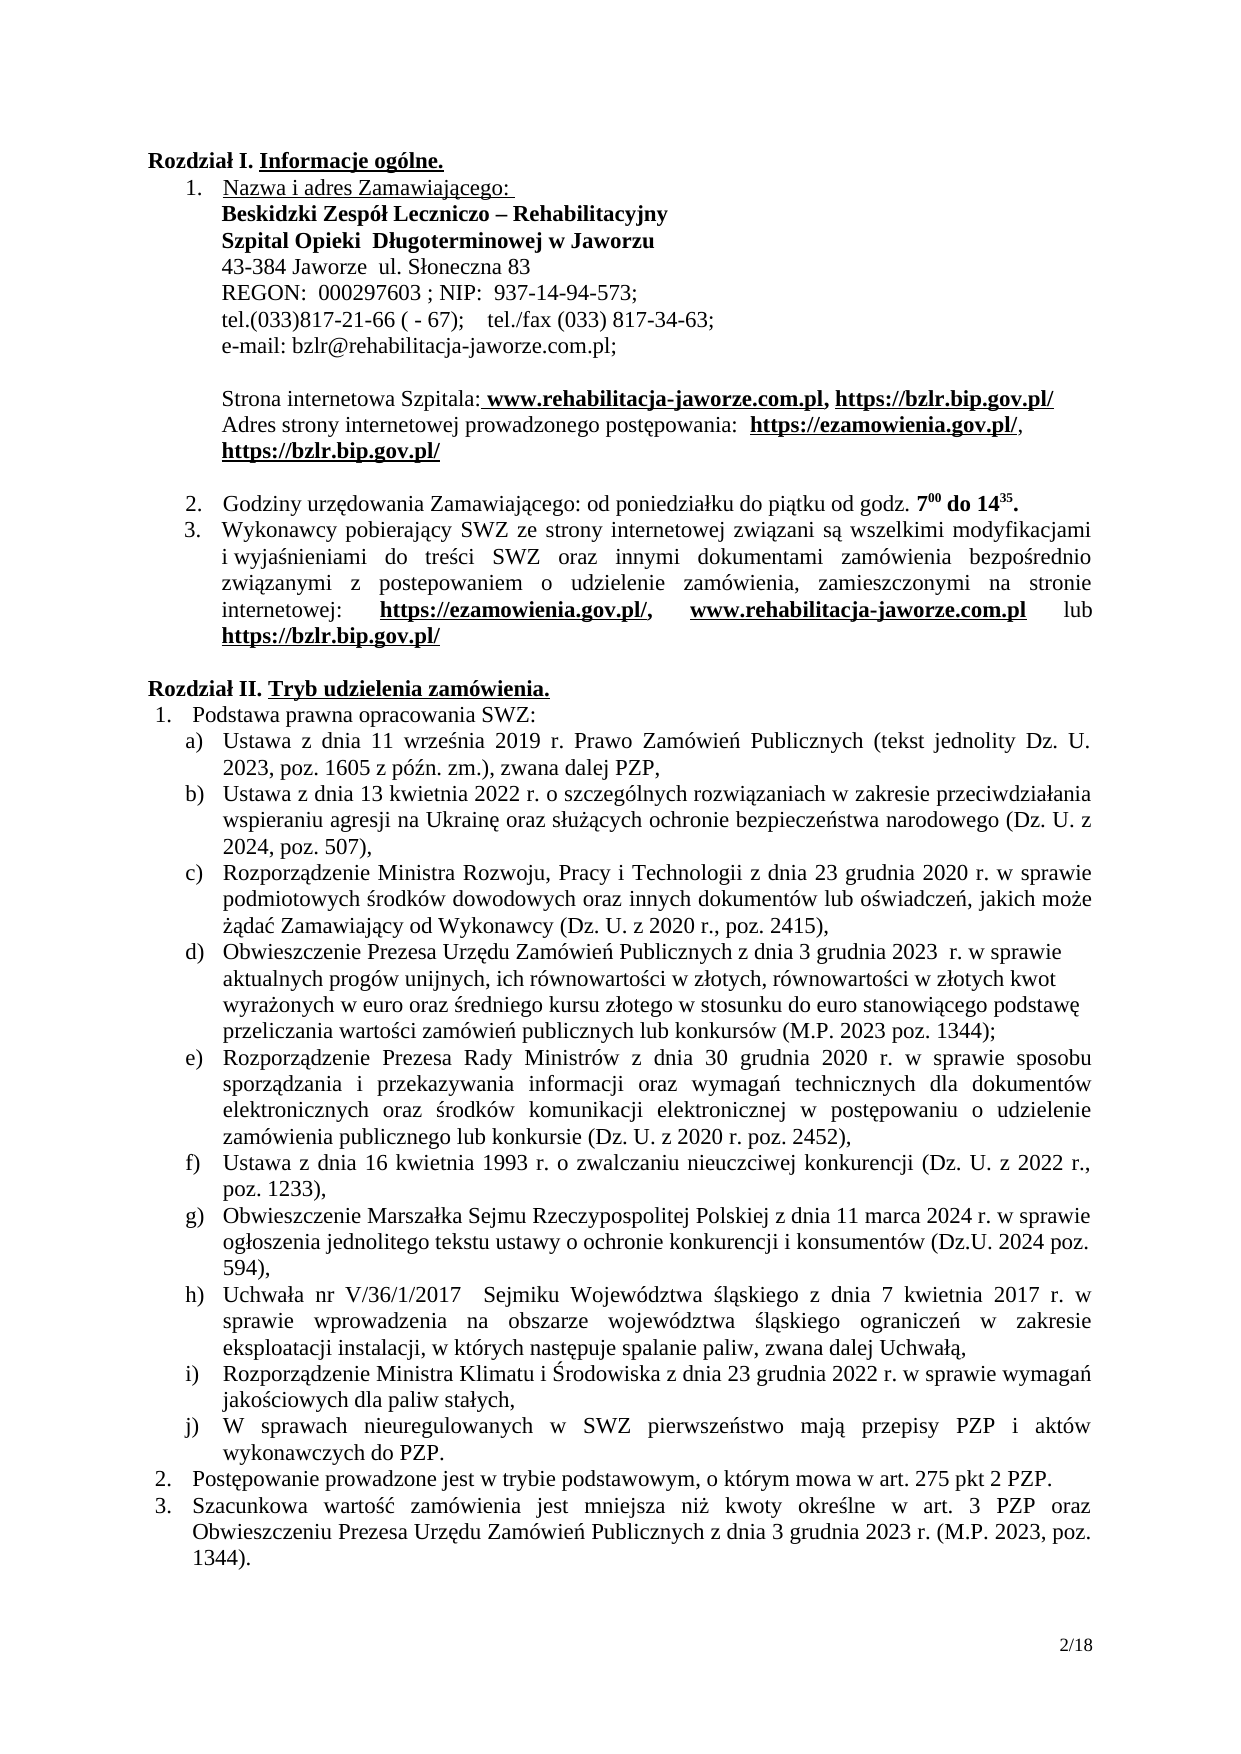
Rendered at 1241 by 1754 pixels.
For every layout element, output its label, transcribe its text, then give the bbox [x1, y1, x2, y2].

text 43-384 Jaworze ul. Słoneczna 83 [148, 253, 1019, 279]
list Uchwała nr V/36/1/2017 Sejmiku Województwa śląskiego z dnia 7 kwietnia 2017 r. w sprawie wprowadzenia na obszarze województwa śląskiego ograniczeń w zakresie eksploatacji instalacji, w których następuje spalanie paliw, zwana dalej Uchwałą, [185, 1281, 1093, 1360]
list Obwieszczenie Prezesa Urzędu Zamówień Publicznych z dnia 3 grudnia 2023 r. w sprawie aktualnych progów unijnych, ich równowartości w złotych, równowartości w złotych kwot wyrażonych w euro oraz średniego kursu złotego w stosunku do euro stanowiącego podstawę przeliczania wartości zamówień publicznych lub konkursów (M.P. 2023 poz. 1344); [185, 938, 1093, 1044]
list Podstawa prawna opracowania SWZ: [154, 701, 1093, 727]
list Postępowanie prowadzone jest w trybie podstawowym, o którym mowa w art. 275 pkt 2 PZP. [154, 1465, 1093, 1492]
text tel.(033)817-21-66 ( - 67); tel./fax (033) 817-34-63; [148, 306, 1019, 332]
list Ustawa z dnia 13 kwietnia 2022 r. o szczególnych rozwiązaniach w zakresie przeciwdziałania wspieraniu agresji na Ukrainę oraz służących ochronie bezpieczeństwa narodowego (Dz. U. z 2024, poz. 507), [185, 780, 1093, 859]
text Strona internetowa Szpitala: www.rehabilitacja-jaworze.com.pl, https://bzlr.bip.gov.pl/ [221, 385, 1093, 411]
text e-mail: bzlr@rehabilitacja-jaworze.com.pl; [148, 332, 1019, 358]
text Rozdział I. Informacje ogólne. [148, 148, 1019, 174]
list Beskidzki Zespół Leczniczo – Rehabilitacyjny Szpital Opieki Długoterminowej w Jaworzu [221, 200, 1019, 253]
list Ustawa z dnia 16 kwietnia 1993 r. o zwalczaniu nieuczciwej konkurencji (Dz. U. z 2022 r., poz. 1233), [185, 1149, 1093, 1202]
list Ustawa z dnia 11 września 2019 r. Prawo Zamówień Publicznych (tekst jednolity Dz. U. 2023, poz. 1605 z późn. zm.), zwana dalej PZP, [185, 727, 1093, 780]
list Rozporządzenie Ministra Rozwoju, Pracy i Technologii z dnia 23 grudnia 2020 r. w sprawie podmiotowych środków dowodowych oraz innych dokumentów lub oświadczeń, jakich może żądać Zamawiający od Wykonawcy (Dz. U. z 2020 r., poz. 2415), [185, 859, 1093, 938]
list Szacunkowa wartość zamówienia jest mniejsza niż kwoty określne w art. 3 PZP oraz Obwieszczeniu Prezesa Urzędu Zamówień Publicznych z dnia 3 grudnia 2023 r. (M.P. 2023, poz. 1344). [154, 1492, 1093, 1571]
list Nazwa i adres Zamawiającego: [185, 174, 1093, 200]
text Rozdział II. Tryb udzielenia zamówienia. [148, 675, 1093, 701]
list Godziny urzędowania Zamawiającego: od poniedziałku do piątku od godz. 700 do 1435. [185, 490, 1019, 517]
text REGON: 000297603 ; NIP: 937-14-94-573; [148, 279, 1019, 306]
list W sprawach nieuregulowanych w SWZ pierwszeństwo mają przepisy PZP i aktów wykonawczych do PZP. [185, 1413, 1093, 1465]
text Adres strony internetowej prowadzonego postępowania: https://ezamowienia.gov.pl/, https://bzlr.bip.gov.pl/ [221, 411, 1093, 464]
list Obwieszczenie Marszałka Sejmu Rzeczypospolitej Polskiej z dnia 11 marca 2024 r. w sprawie ogłoszenia jednolitego tekstu ustawy o ochronie konkurencji i konsumentów (Dz.U. 2024 poz. 594), [185, 1202, 1093, 1281]
list Rozporządzenie Prezesa Rady Ministrów z dnia 30 grudnia 2020 r. w sprawie sposobu sporządzania i przekazywania informacji oraz wymagań technicznych dla dokumentów elektronicznych oraz środków komunikacji elektronicznej w postępowaniu o udzielenie zamówienia publicznego lub konkursie (Dz. U. z 2020 r. poz. 2452), [185, 1044, 1093, 1149]
list Wykonawcy pobierający SWZ ze strony internetowej związani są wszelkimi modyfikacjami i wyjaśnieniami do treści SWZ oraz innymi dokumentami zamówienia bezpośrednio związanymi z postepowaniem o udzielenie zamówienia, zamieszczonymi na stronie internetowej: https://ezamowienia.gov.pl/, www.rehabilitacja-jaworze.com.pl lub https://bzlr.bip.gov.pl/ [184, 517, 1093, 648]
list Rozporządzenie Ministra Klimatu i Środowiska z dnia 23 grudnia 2022 r. w sprawie wymagań jakościowych dla paliw stałych, [185, 1360, 1093, 1413]
